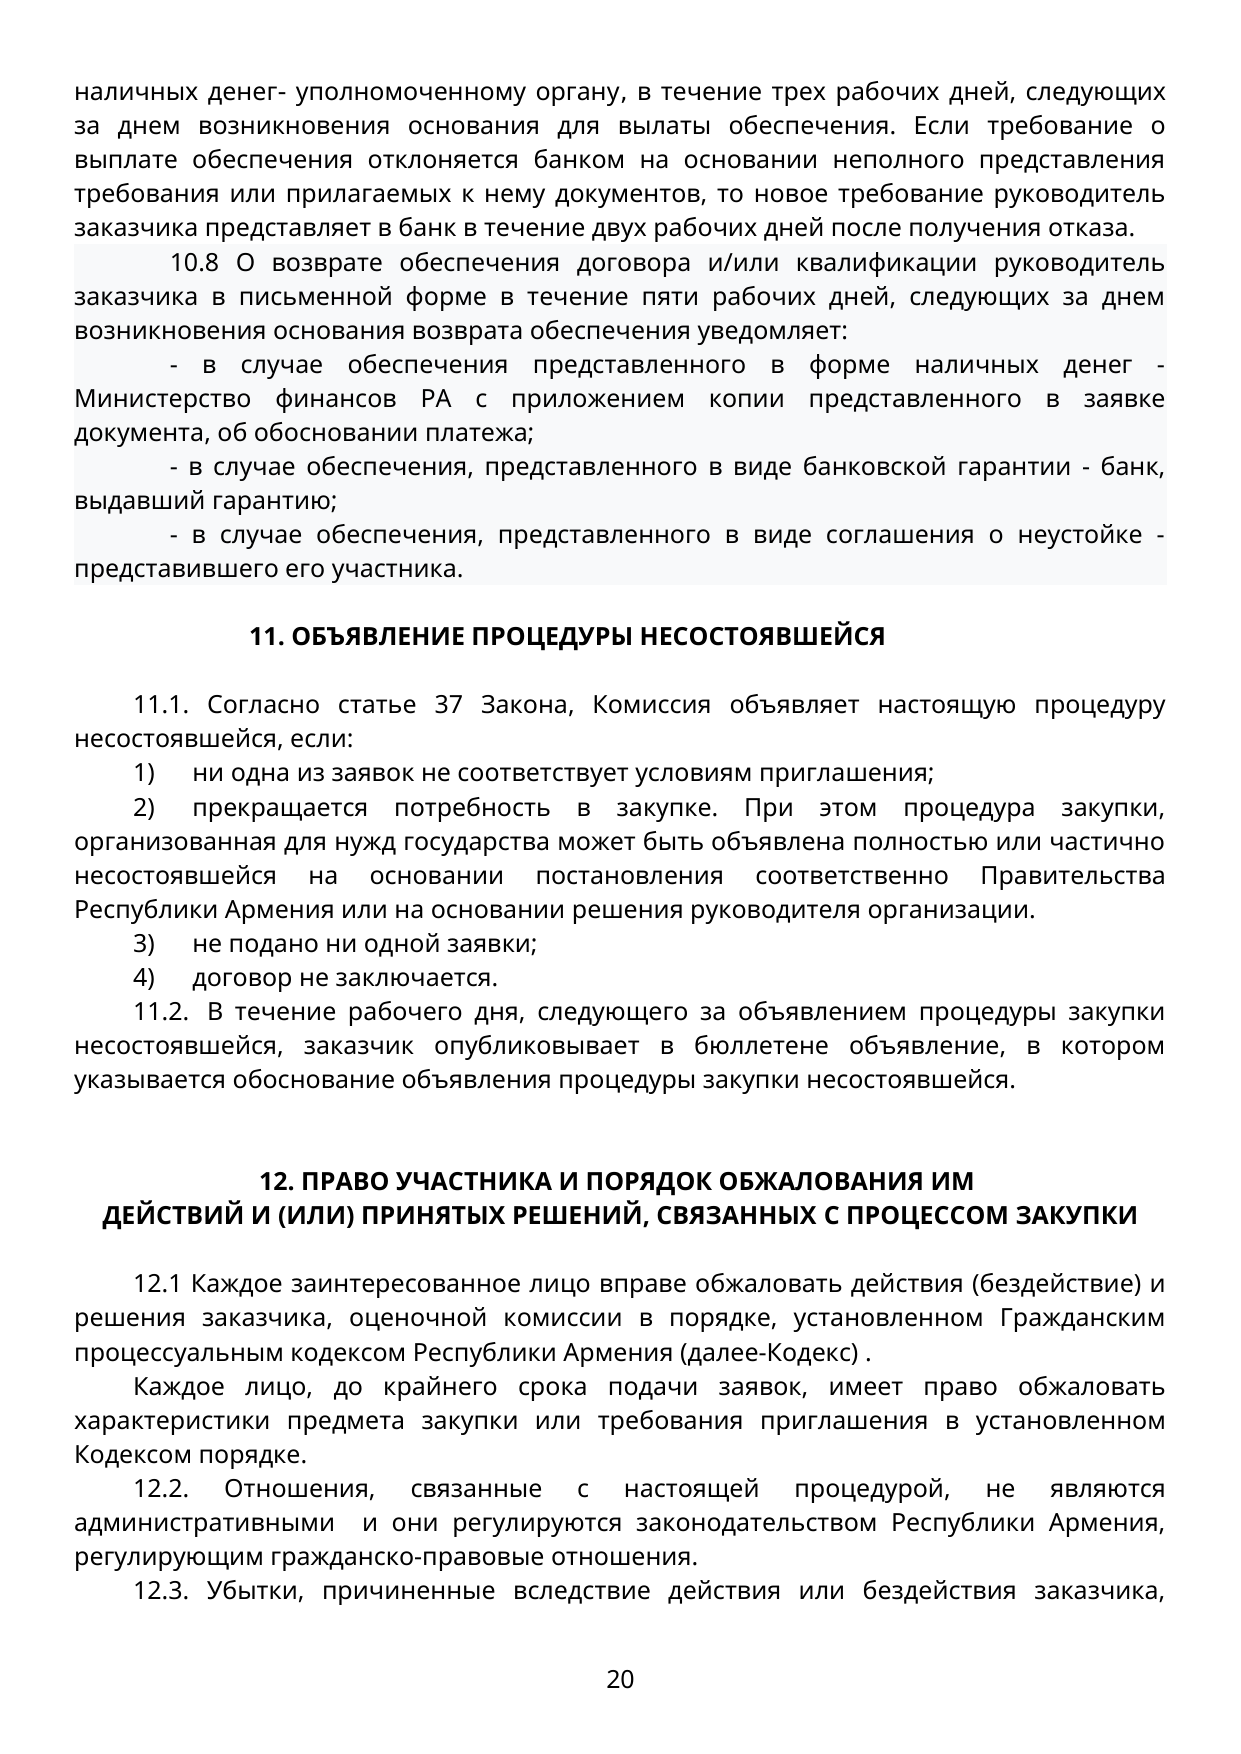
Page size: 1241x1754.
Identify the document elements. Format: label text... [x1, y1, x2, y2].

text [74, 1573, 1167, 1607]
text 12.1 Каждое заинтересованное лицо вправе обжаловать действия (бездействие) и решения заказчика, оценочной комиссии в порядке, установленном Гражданским процессуальным кодексом Республики Армения (далее-Кодекс) . [74, 1266, 1167, 1368]
text 10.8 О возврате обеспечения договора и/или квалификации руководитель заказчика в письменной форме в течение пяти рабочих дней, следующих за днем возникновения основания возврата обеспечения уведомляет: [74, 244, 1167, 346]
text - в случае обеспечения, представленного в виде банковской гарантии - банк, выдавший гарантию; [74, 448, 1167, 517]
text - в случае обеспечения, представленного в виде соглашения о неустойке - представившего его участника. [74, 517, 1167, 585]
text 12.2. Отношения, связанные с настоящей процедурой, не являются административными и они регулируются законодательством Республики Армения, регулирующим гражданско-правовые отношения. [74, 1470, 1167, 1573]
text 11.1. Согласно статье 37 Закона, Комиссия объявляет настоящую процедуру несостоявшейся, если: [74, 687, 1167, 755]
text 1) ни одна из заявок не соответствует условиям приглашения; [74, 755, 1167, 789]
text 11.2. В течение рабочего дня, следующего за объявлением процедуры закупки несостоявшейся, заказчик опубликовывает в бюллетене объявление, в котором указывается обоснование объявления процедуры закупки несостоявшейся. [74, 993, 1167, 1096]
text 12. ПРАВО УЧАСТНИКА И ПОРЯДОК ОБЖАЛОВАНИЯ ИМ ДЕЙСТВИЙ И (ИЛИ) ПРИНЯТЫХ РЕШЕНИЙ, СВЯЗАННЫХ С ПРОЦЕССОМ ЗАКУПКИ [74, 1164, 1167, 1232]
text 4) договор не заключается. [74, 959, 1167, 993]
text 2) прекращается потребность в закупке. При этом процедура закупки, организованная для нужд государства может быть объявлена полностью или частично несостоявшейся на основании постановления соответственно Правительства Республики Армения или на основании решения руководителя организации. [74, 789, 1167, 925]
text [74, 74, 1167, 244]
text - в случае обеспечения представленного в форме наличных денег - Министерство финансов РА с приложением копии представленного в заявке документа, об обосновании платежа; [74, 346, 1167, 448]
text 3) не подано ни одной заявки; [74, 925, 1167, 959]
text Каждое лицо, до крайнего срока подачи заявок, имеет право обжаловать характеристики предмета закупки или требования приглашения в установленном Кодексом порядке. [74, 1368, 1167, 1470]
text 11. ОБЪЯВЛЕНИЕ ПРОЦЕДУРЫ НЕСОСТОЯВШЕЙСЯ [74, 619, 1167, 653]
